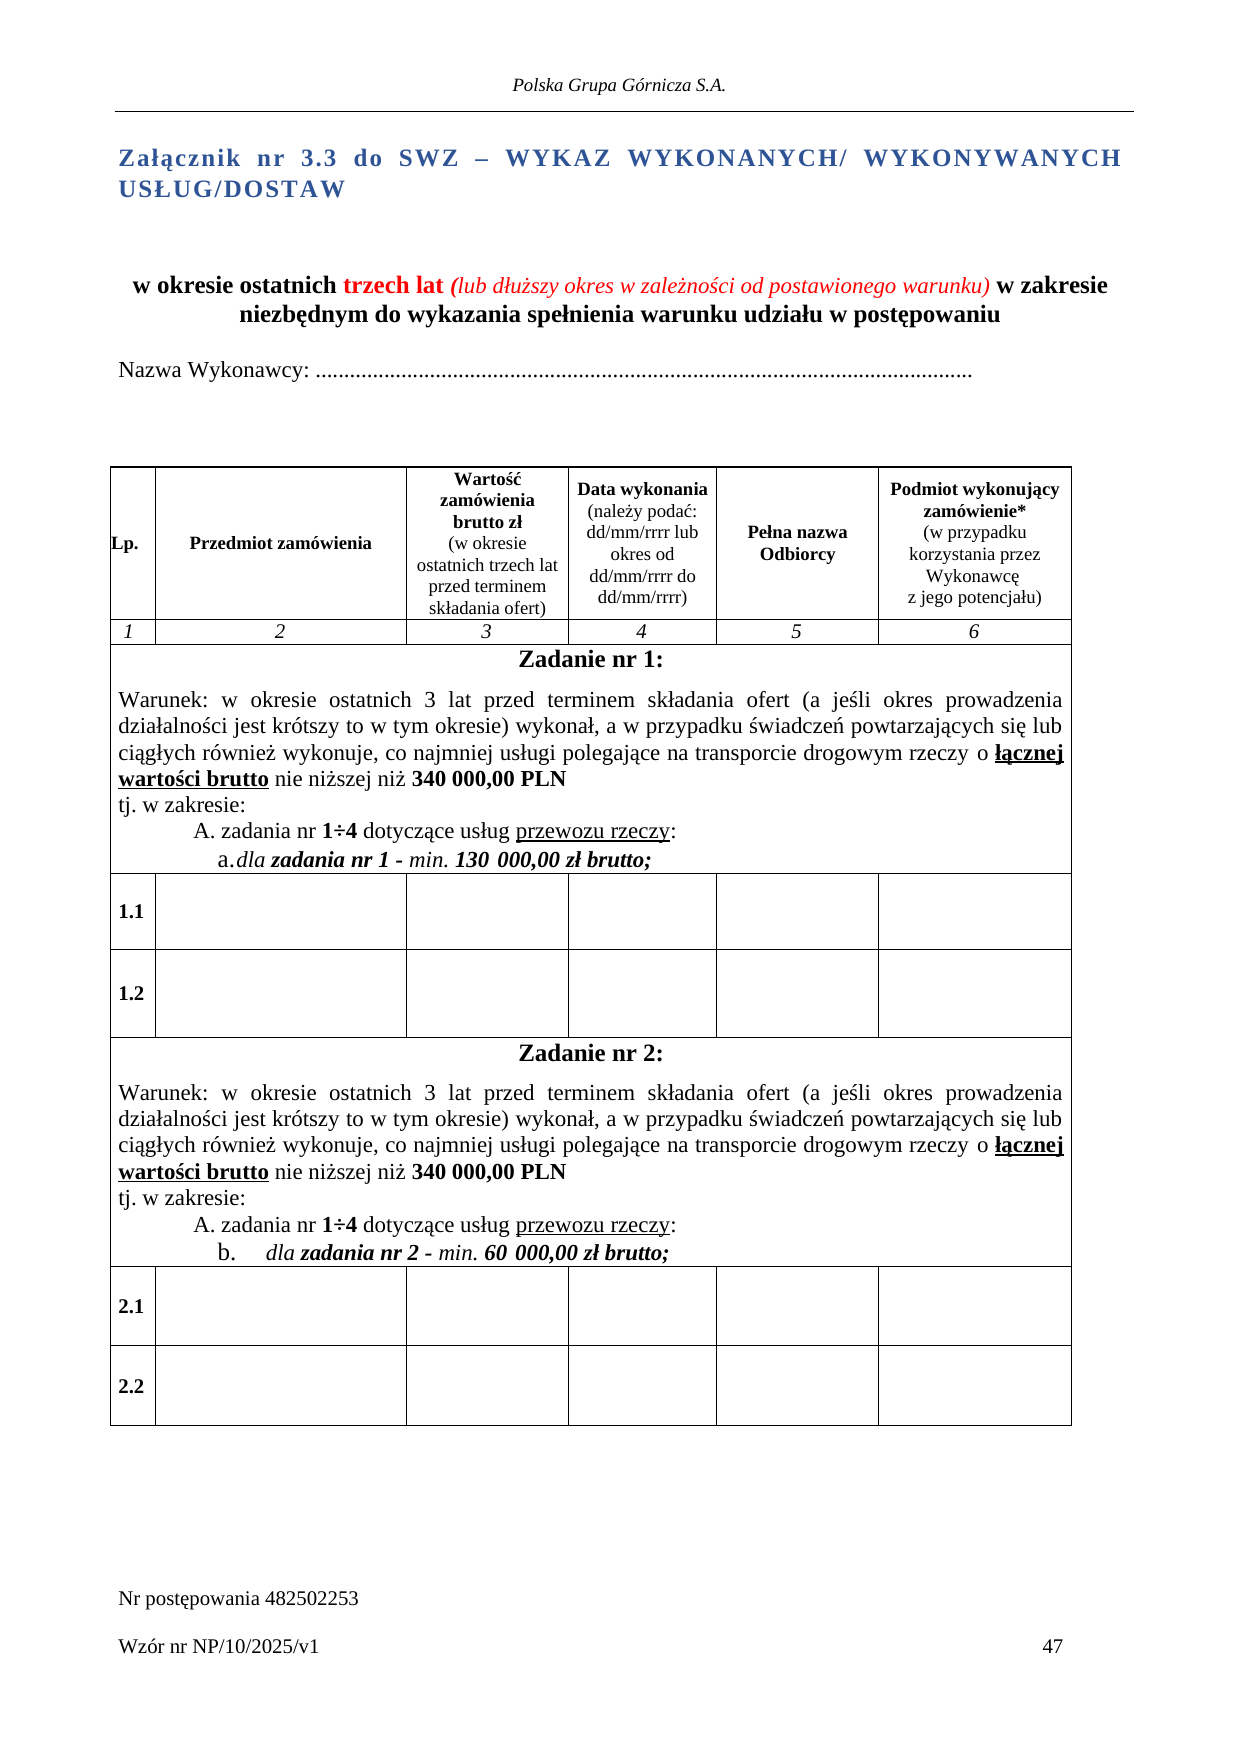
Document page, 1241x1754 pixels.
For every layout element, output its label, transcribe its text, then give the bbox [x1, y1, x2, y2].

table_cell [569, 1267, 716, 1345]
table_cell 1.1 [111, 874, 155, 949]
table_cell [879, 1346, 1071, 1425]
table_cell Zadanie nr 2: Warunek: w okresie ostatnich 3 lat przed terminem składania ofert (a jeśli okres prowadzenia działalności jest krótszy to w tym okresie) wykonał, a w przypadku świadczeń powtarzających się lub ciągłych również wykonuje, co najmniej usługi polegające na transporcie drogowym rzeczy o łącznej wartości brutto nie niższej niż 340 000,00 PLN tj. w zakresie: A. zadania nr 1÷4 dotyczące usług przewozu rzeczy: dla zadania nr 2 - min. 60 000,00 zł brutto; [111, 1038, 1071, 1266]
table_cell [717, 950, 878, 1037]
table_cell [569, 1346, 716, 1425]
table_cell [717, 1346, 878, 1425]
table_header Podmiot wykonujący zamówienie* (w przypadku korzystania przez Wykonawcę z jego potencjału) [879, 468, 1071, 618]
table_cell [407, 1346, 568, 1425]
table_header Przedmiot zamówienia [156, 468, 406, 618]
table_header Pełna nazwa Odbiorcy [717, 468, 878, 618]
table_cell [717, 1267, 878, 1345]
text w okresie ostatnich trzech lat (lub dłuższy okres w zależności od postawionego warunku) w zakresie niezbędnym do wykazania spełnienia warunku udziału w postępowaniu [118, 270, 1122, 327]
table_cell [569, 950, 716, 1037]
table_cell [407, 950, 568, 1037]
table_cell [407, 874, 568, 949]
table_cell 2.1 [111, 1267, 155, 1345]
table_cell 4 [569, 620, 716, 643]
table_cell [879, 950, 1071, 1037]
table_cell 2 [156, 620, 406, 643]
table_cell [879, 1267, 1071, 1345]
table_cell [156, 1267, 406, 1345]
table_cell [156, 874, 406, 949]
table_cell [156, 950, 406, 1037]
table_cell [717, 874, 878, 949]
table_cell 1 [111, 620, 155, 643]
table_header Wartość zamówienia brutto zł (w okresie ostatnich trzech lat przed terminem składania ofert) [407, 468, 568, 618]
table_cell 2.2 [111, 1346, 155, 1425]
table_cell 5 [717, 620, 878, 643]
table_cell [407, 1267, 568, 1345]
table_header Lp. [111, 468, 155, 618]
table_cell 6 [879, 620, 1071, 643]
table_header Data wykonania (należy podać: dd/mm/rrrr lub okres od dd/mm/rrrr do dd/mm/rrrr) [569, 468, 716, 618]
table_cell [156, 1346, 406, 1425]
table_cell 1.2 [111, 950, 155, 1037]
table_cell [569, 874, 716, 949]
text Nazwa Wykonawcy: ................................................................................................................... [118, 356, 1122, 383]
table_cell [879, 874, 1071, 949]
table_cell 3 [407, 620, 568, 643]
table_cell Zadanie nr 1: Warunek: w okresie ostatnich 3 lat przed terminem składania ofert (a jeśli okres prowadzenia działalności jest krótszy to w tym okresie) wykonał, a w przypadku świadczeń powtarzających się lub ciągłych również wykonuje, co najmniej usługi polegające na transporcie drogowym rzeczy o łącznej wartości brutto nie niższej niż 340 000,00 PLN tj. w zakresie: A. zadania nr 1÷4 dotyczące usług przewozu rzeczy: dla zadania nr 1 - min. 130 000,00 zł brutto; [111, 645, 1071, 873]
text Załącznik nr 3.3 do SWZ – WYKAZ WYKONANYCH/ WYKONYWANYCH USŁUG/DOSTAW [118, 143, 1122, 203]
